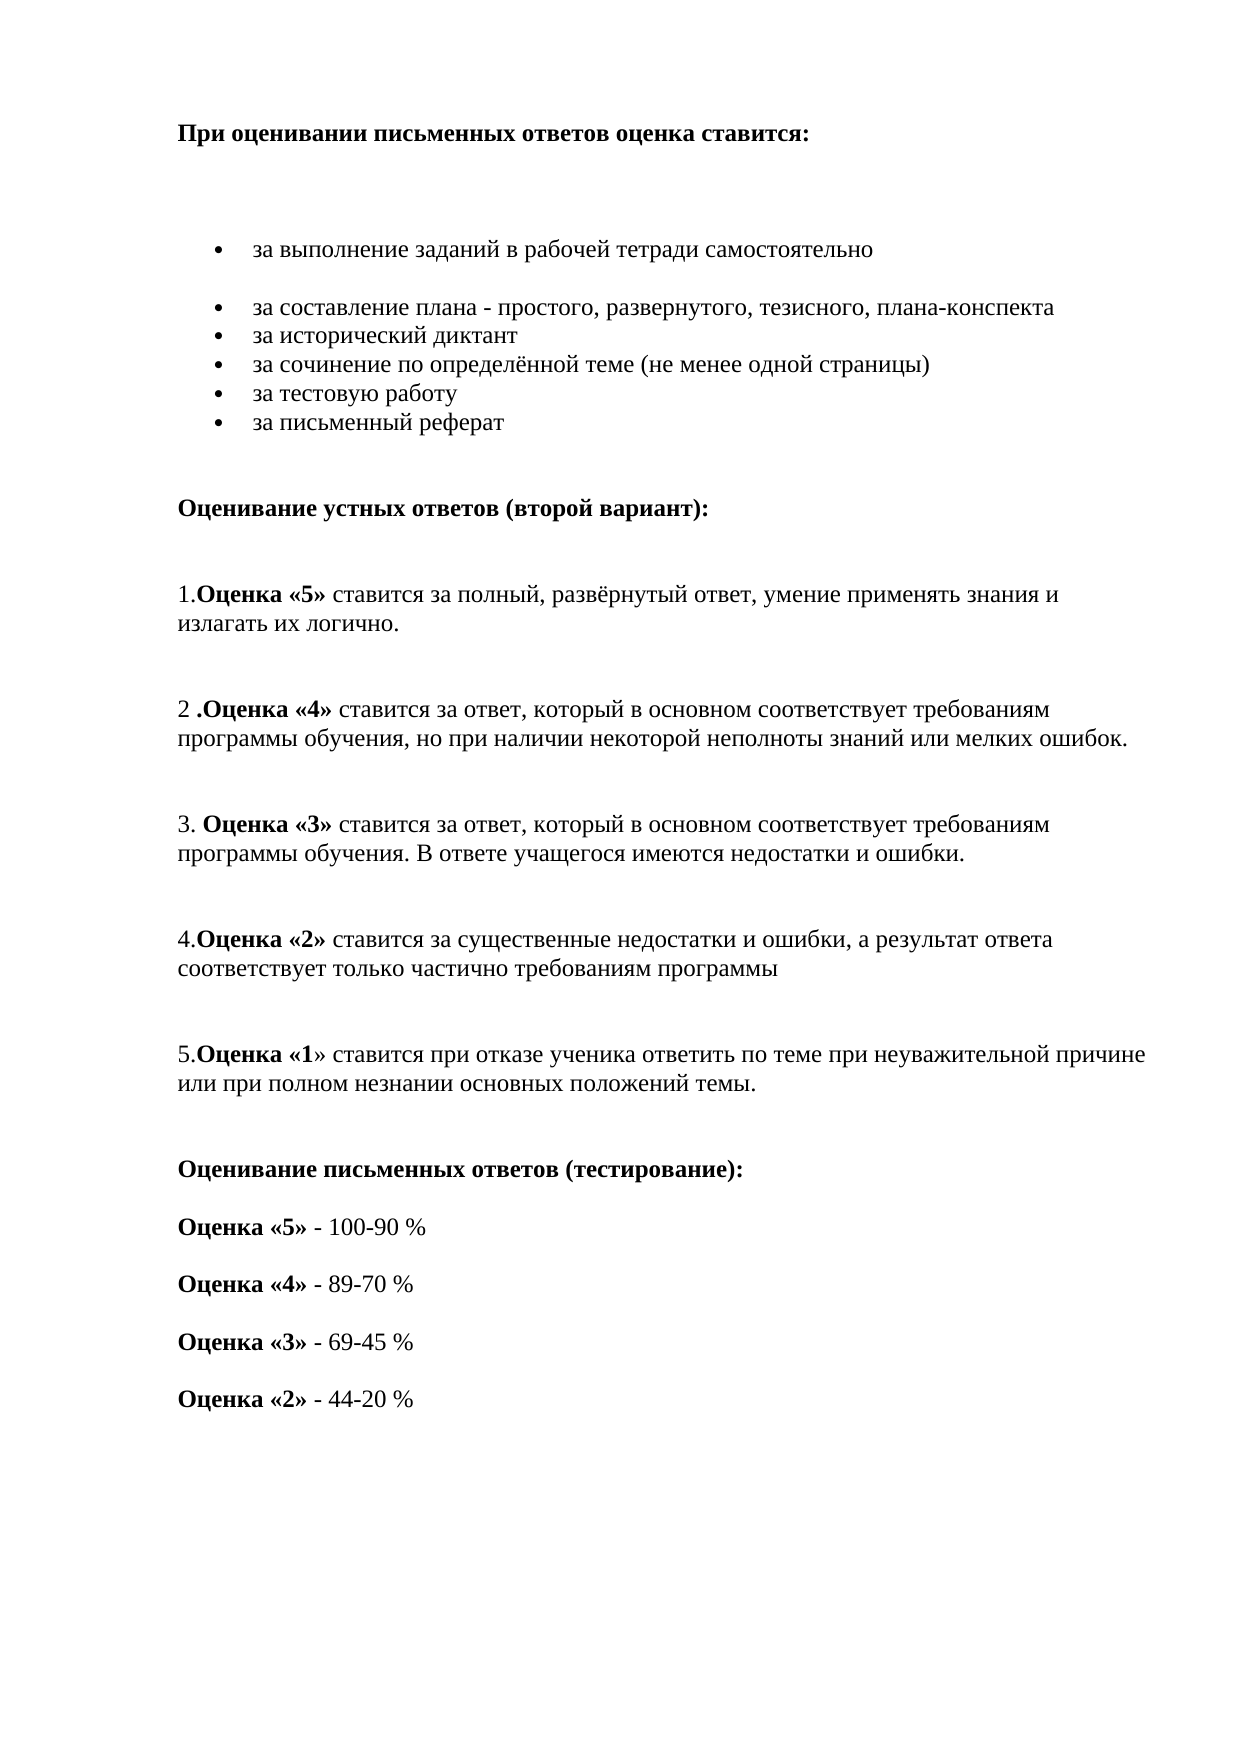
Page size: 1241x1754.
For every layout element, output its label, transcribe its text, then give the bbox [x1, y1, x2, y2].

list за исторический диктант [215, 321, 1152, 349]
text При оценивании письменных ответов оценка ставится: [177, 118, 1152, 147]
list за составление плана - простого, развернутого, тезисного, плана-конспекта [215, 292, 1152, 321]
text Оценивание письменных ответов (тестирование): [177, 1154, 1152, 1183]
text Оценка «5» - 100-90 % Оценка «4» - 89-70 % Оценка «3» - 69-45 % Оценка «2» - 44-20 % [177, 1212, 1152, 1413]
text 1.Оценка «5» ставится за полный, развёрнутый ответ, умение применять знания и излагать их логично. 2 .Оценка «4» ставится за ответ, который в основном соответствует требованиям программы обучения, но при наличии некоторой неполноты знаний или мелких ошибок. 3. Оценка «3» ставится за ответ, который в основном соответствует требованиям программы обучения. В ответе учащегося имеются недостатки и ошибки. 4.Оценка «2» ставится за существенные недостатки и ошибки, а результат ответа соответствует только частично требованиям программы 5.Оценка «1» ставится при отказе ученика ответить по теме при неуважительной причине или при полном незнании основных положений темы. [177, 579, 1152, 1125]
list за тестовую работу [215, 378, 1152, 407]
list за письменный реферат [215, 407, 1152, 436]
text Оценивание устных ответов (второй вариант): [177, 465, 1152, 550]
list за выполнение заданий в рабочей тетради самостоятельно [215, 234, 1152, 263]
list за сочинение по определённой теме (не менее одной страницы) [215, 349, 1152, 378]
